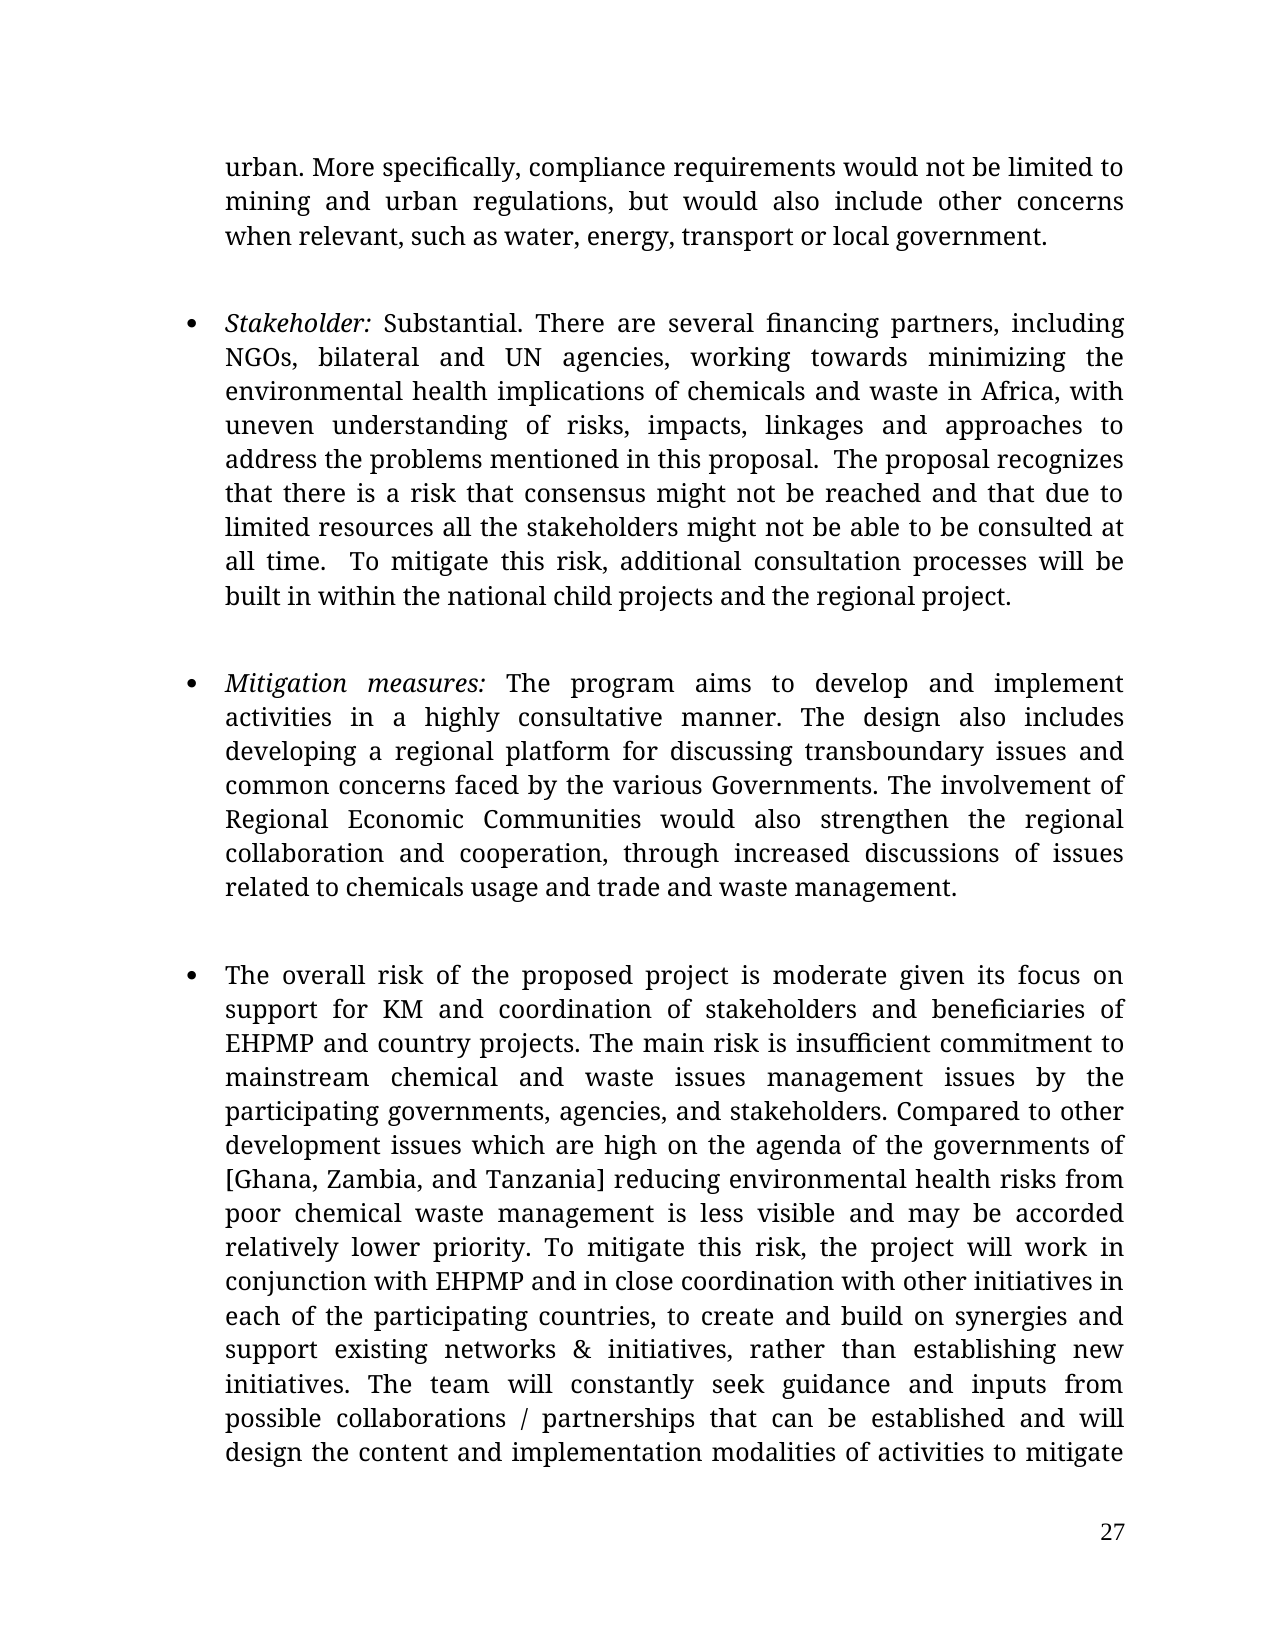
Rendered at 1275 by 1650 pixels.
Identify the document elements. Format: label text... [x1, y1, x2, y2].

list Stakeholder: Substantial. There are several financing partners, including NGOs, bilateral and UN agencies, working towards minimizing the environmental health implications of chemicals and waste in Africa, with uneven understanding of risks, impacts, linkages and approaches to address the problems mentioned in this proposal. The proposal recognizes that there is a risk that consensus might not be reached and that due to limited resources all the stakeholders might not be able to be consulted at all time. To mitigate this risk, additional consultation processes will be built in within the national child projects and the regional project. [187, 306, 1125, 612]
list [187, 957, 1125, 1468]
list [187, 150, 1125, 252]
list Mitigation measures: The program aims to develop and implement activities in a highly consultative manner. The design also includes developing a regional platform for discussing transboundary issues and common concerns faced by the various Governments. The involvement of Regional Economic Communities would also strengthen the regional collaboration and cooperation, through increased discussions of issues related to chemicals usage and trade and waste management. [187, 666, 1125, 904]
